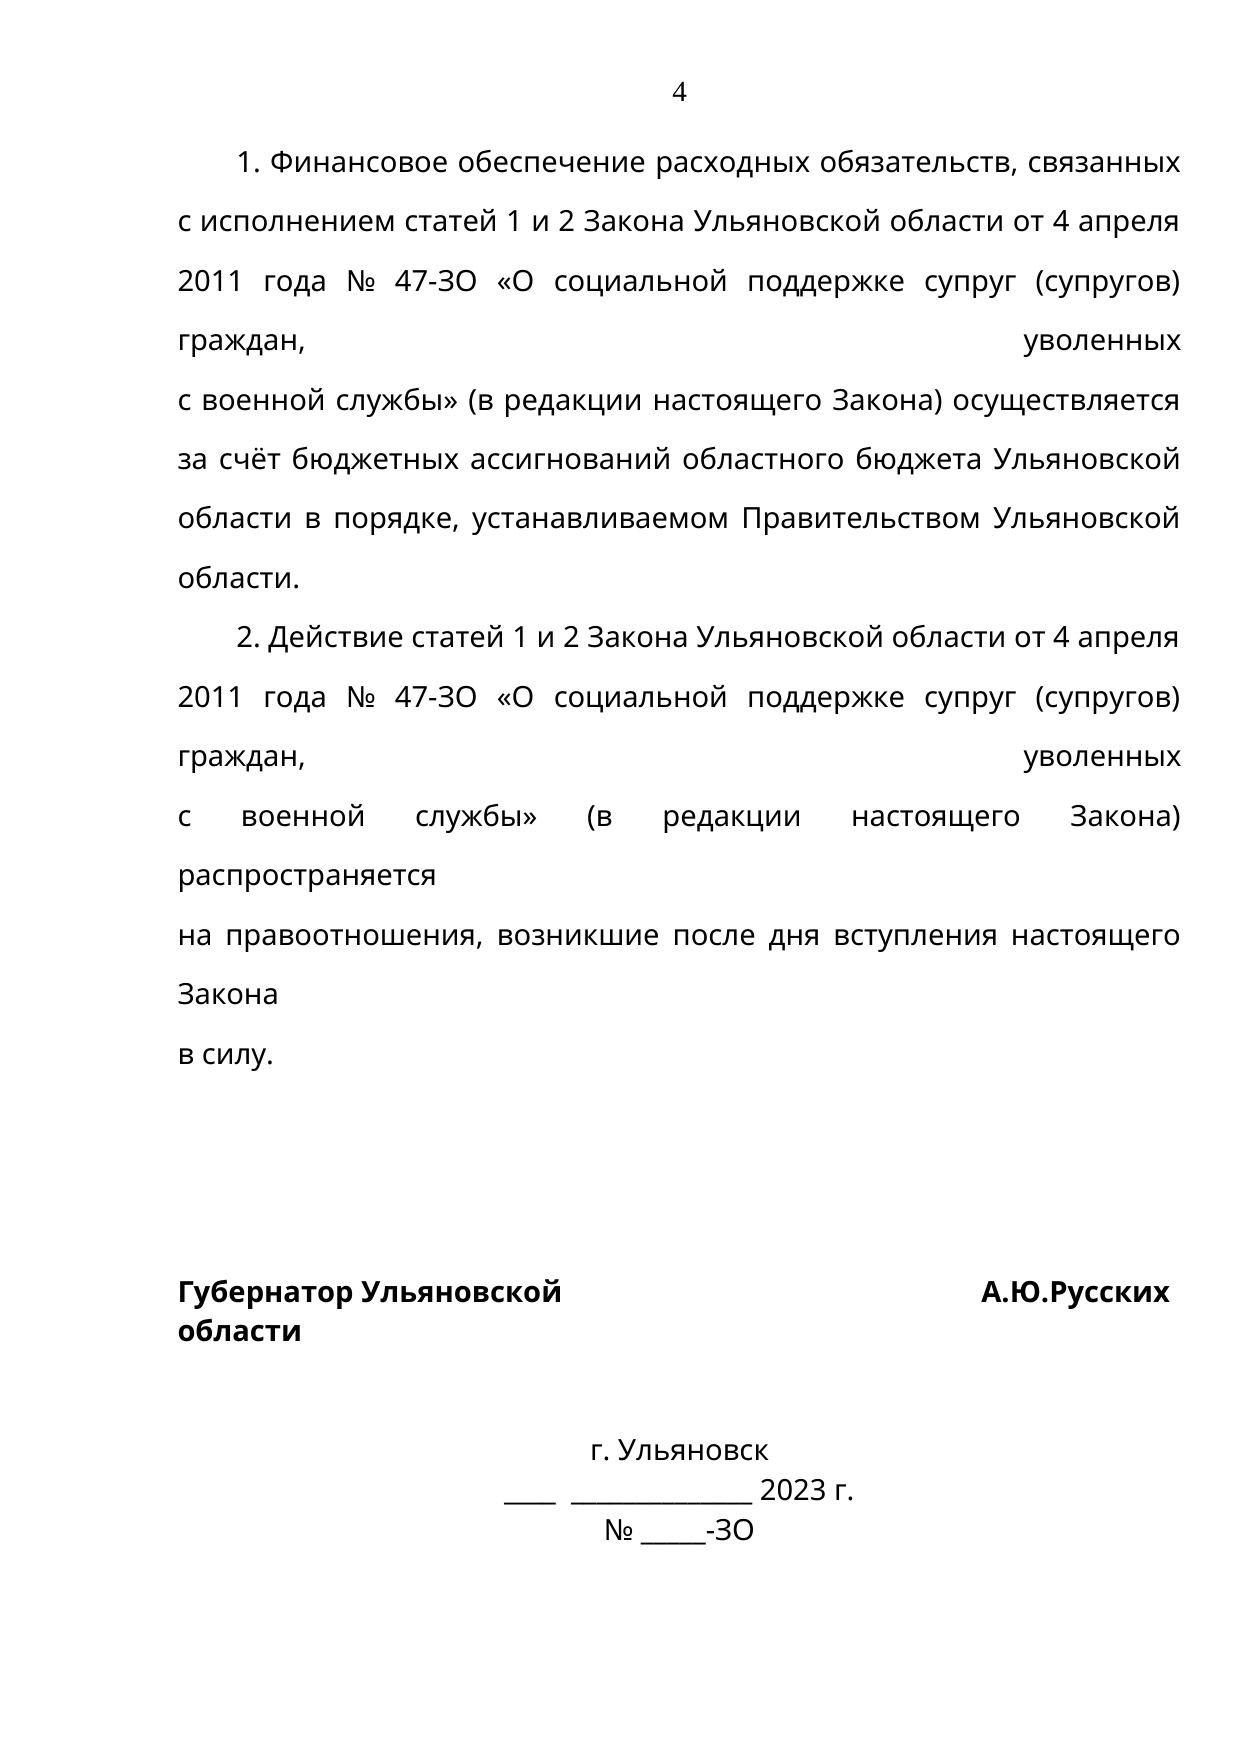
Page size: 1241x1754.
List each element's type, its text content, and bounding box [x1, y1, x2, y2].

text 1. Финансовое обеспечение расходных обязательств, связанных с исполнением статей 1 и 2 Закона Ульяновской области от 4 апреля 2011 года № 47-ЗО «О социальной поддержке супруг (супругов) граждан, уволенных с военной службы» (в редакции настоящего Закона) осуществляется за счёт бюджетных ассигнований областного бюджета Ульяновской области в порядке, устанавливаемом Правительством Ульяновской области. [177, 141, 1181, 597]
text 2. Действие статей 1 и 2 Закона Ульяновской области от 4 апреля 2011 года № 47-ЗО «О социальной поддержке супруг (супругов) граждан, уволенных с военной службы» (в редакции настоящего Закона) распространяется на правоотношения, возникшие после дня вступления настоящего Закона в силу. [177, 617, 1181, 1073]
text ____ ______________ 2023 г. [177, 1469, 1181, 1509]
table_header Губернатор Ульяновской области [166, 1271, 688, 1350]
text г. Ульяновск [177, 1430, 1181, 1469]
table_header А.Ю.Русских [688, 1271, 1181, 1350]
text № _____-ЗО [177, 1509, 1181, 1549]
